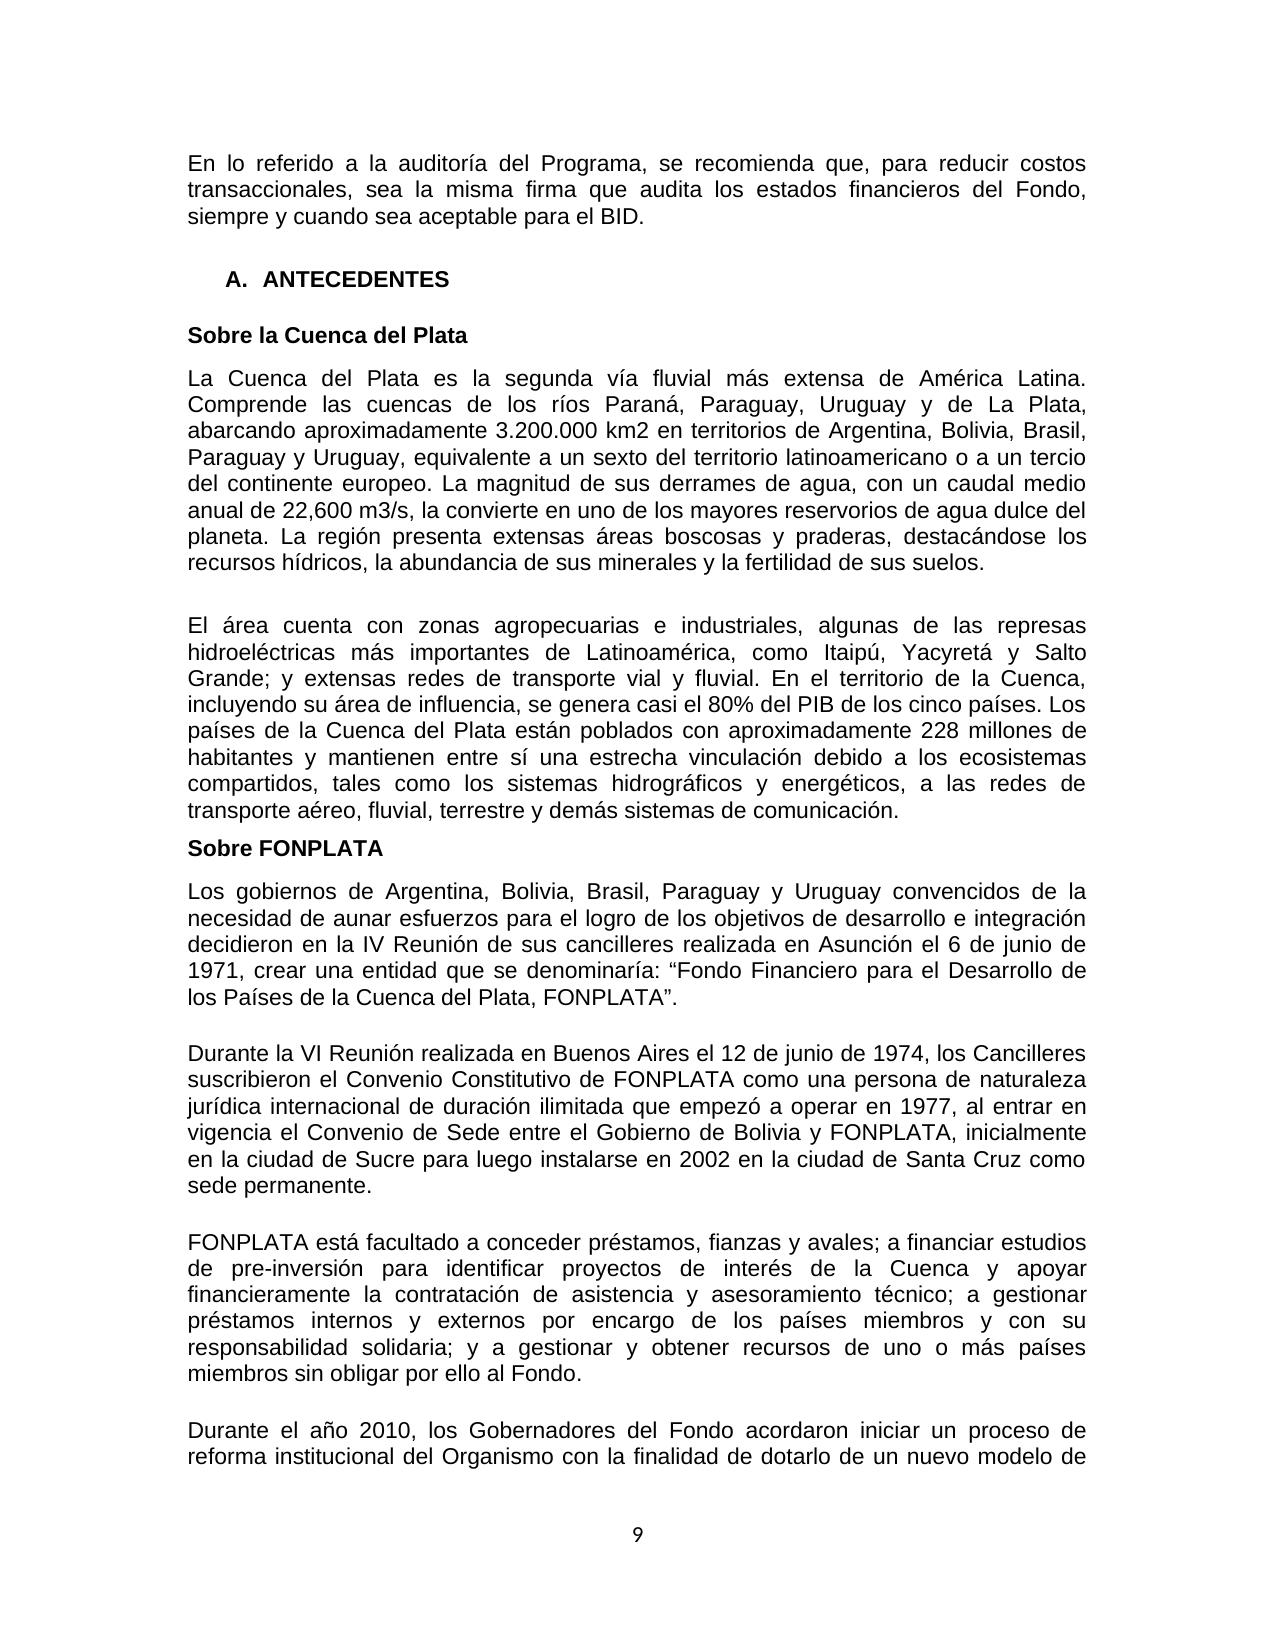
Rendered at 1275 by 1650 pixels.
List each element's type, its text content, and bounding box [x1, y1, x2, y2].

text La Cuenca del Plata es la segunda vía fluvial más extensa de América Latina. Comprende las cuencas de los ríos Paraná, Paraguay, Uruguay y de La Plata, abarcando aproximadamente 3.200.000 km2 en territorios de Argentina, Bolivia, Brasil, Paraguay y Uruguay, equivalente a un sexto del territorio latinoamericano o a un tercio del continente europeo. La magnitud de sus derrames de agua, con un caudal medio anual de 22,600 m3/s, la convierte en uno de los mayores reservorios de agua dulce del planeta. La región presenta extensas áreas boscosas y praderas, destacándose los recursos hídricos, la abundancia de sus minerales y la fertilidad de sus suelos. [187, 365, 1087, 576]
text Los gobiernos de Argentina, Bolivia, Brasil, Paraguay y Uruguay convencidos de la necesidad de aunar esfuerzos para el logro de los objetivos de desarrollo e integración decidieron en la IV Reunión de sus cancilleres realizada en Asunción el 6 de junio de 1971, crear una entidad que se denominaría: “Fondo Financiero para el Desarrollo de los Países de la Cuenca del Plata, FONPLATA”. [187, 878, 1087, 1010]
text Sobre la Cuenca del Plata [187, 322, 1087, 348]
text Sobre FONPLATA [187, 835, 1087, 862]
subtitle ANTECEDENTES [225, 266, 1087, 292]
text El área cuenta con zonas agropecuarias e industriales, algunas de las represas hidroeléctricas más importantes de Latinoamérica, como Itaipú, Yacyretá y Salto Grande; y extensas redes de transporte vial y fluvial. En el territorio de la Cuenca, incluyendo su área de influencia, se genera casi el 80% del PIB de los cinco países. Los países de la Cuenca del Plata están poblados con aproximadamente 228 millones de habitantes y mantienen entre sí una estrecha vinculación debido a los ecosistemas compartidos, tales como los sistemas hidrográficos y energéticos, a las redes de transporte aéreo, fluvial, terrestre y demás sistemas de comunicación. [187, 612, 1087, 823]
text Durante la VI Reunión realizada en Buenos Aires el 12 de junio de 1974, los Cancilleres suscribieron el Convenio Constitutivo de FONPLATA como una persona de naturaleza jurídica internacional de duración ilimitada que empezó a operar en 1977, al entrar en vigencia el Convenio de Sede entre el Gobierno de Bolivia y FONPLATA, inicialmente en la ciudad de Sucre para luego instalarse en 2002 en la ciudad de Santa Cruz como sede permanente. [187, 1040, 1087, 1198]
text En lo referido a la auditoría del Programa, se recomienda que, para reducir costos transaccionales, sea la misma firma que audita los estados financieros del Fondo, siempre y cuando sea aceptable para el BID. [187, 150, 1087, 229]
text FONPLATA está facultado a conceder préstamos, fianzas y avales; a financiar estudios de pre-inversión para identificar proyectos de interés de la Cuenca y apoyar financieramente la contratación de asistencia y asesoramiento técnico; a gestionar préstamos internos y externos por encargo de los países miembros y con su responsabilidad solidaria; y a gestionar y obtener recursos de uno o más países miembros sin obligar por ello al Fondo. [187, 1228, 1087, 1387]
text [187, 1417, 1087, 1469]
